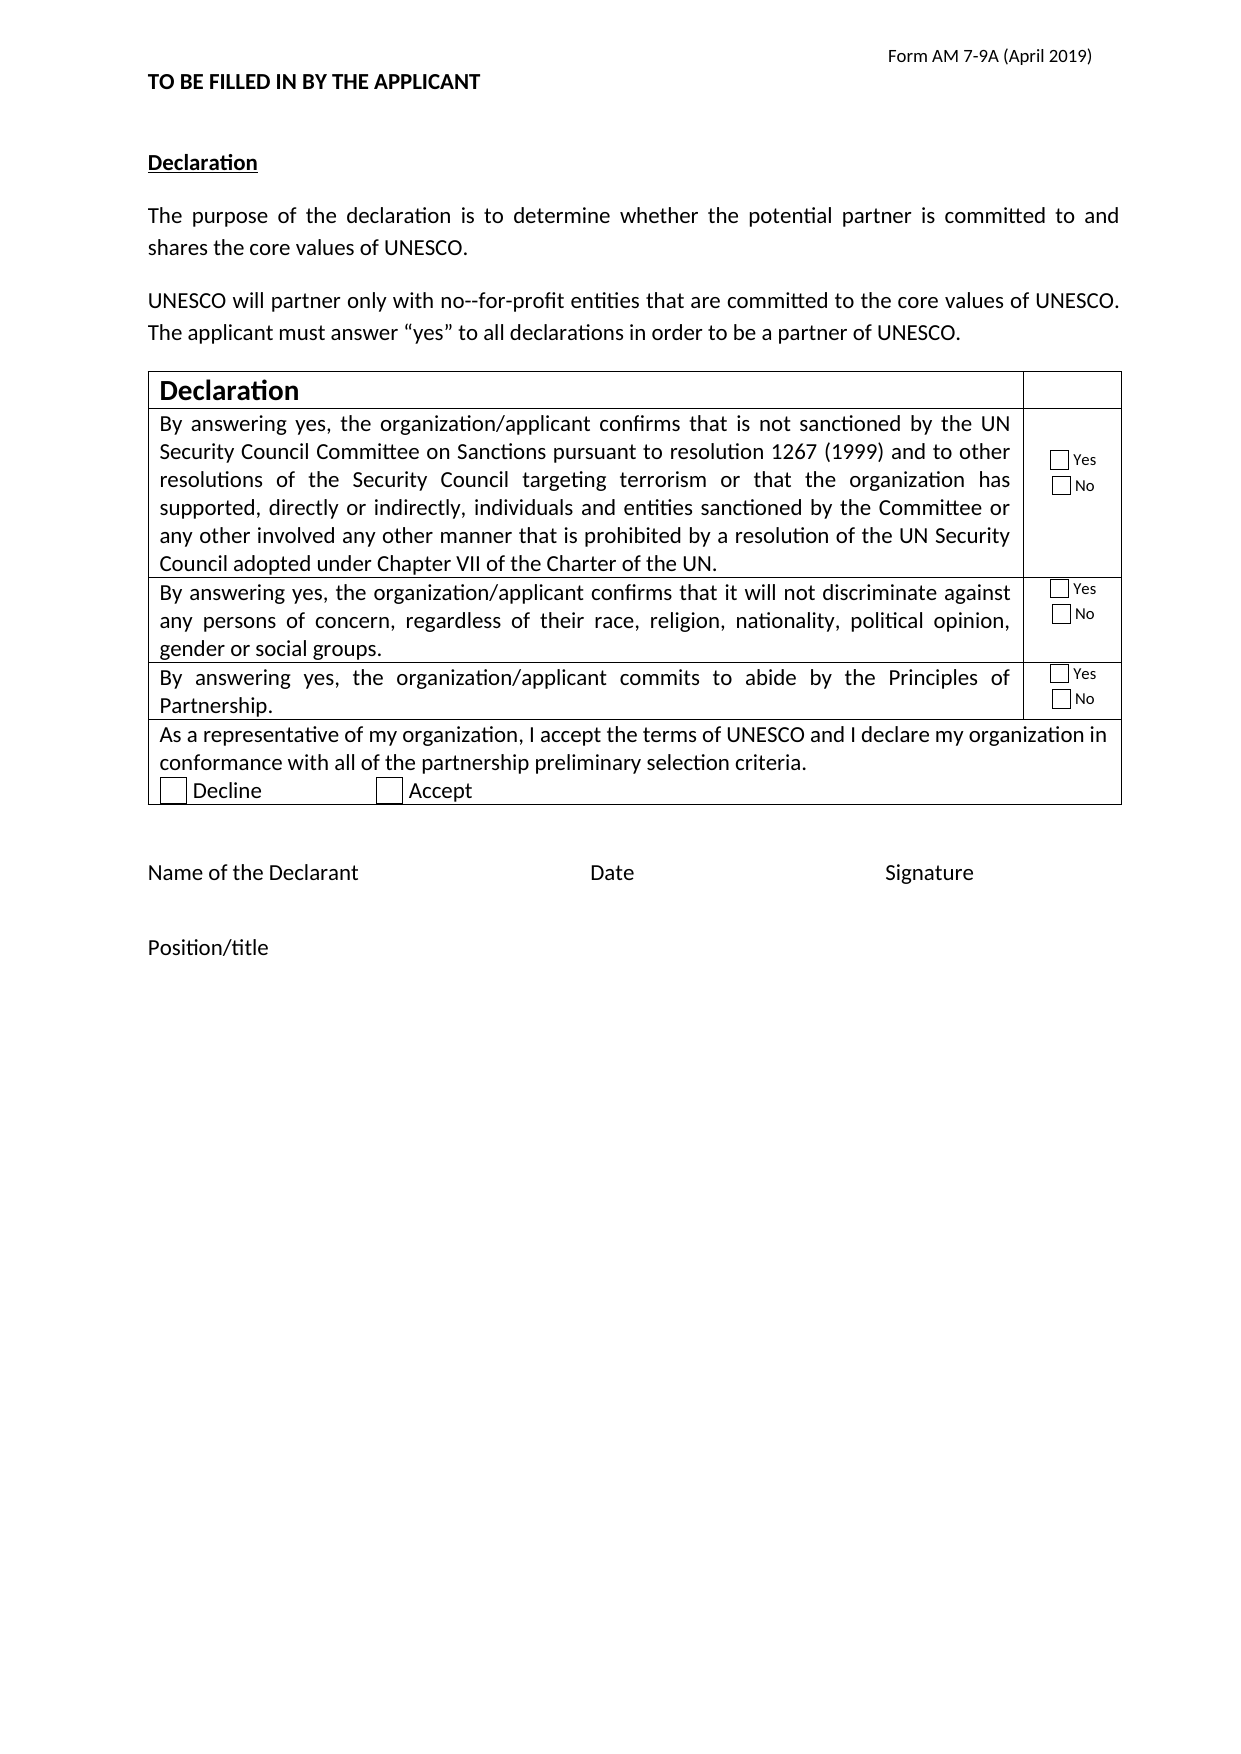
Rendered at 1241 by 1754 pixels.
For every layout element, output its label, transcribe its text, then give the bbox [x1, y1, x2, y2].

text Position/title [148, 933, 1122, 961]
text Declaration [148, 148, 1122, 176]
text Name of the Declarant Date Signature [148, 858, 1122, 886]
table_cell As a representative of my organization, I accept the terms of UNESCO and I declare my organization in conformance with all of the partnership preliminary selection criteria. Decline Accept [149, 720, 1121, 804]
table_header Declaration [149, 372, 1023, 408]
table_header [1024, 372, 1121, 408]
table_cell By answering yes, the organization/applicant confirms that it will not discriminate against any persons of concern, regardless of their race, religion, nationality, political opinion, gender or social groups. [149, 578, 1023, 662]
table_cell By answering yes, the organization/applicant commits to abide by the Principles of Partnership. [149, 663, 1023, 719]
text UNESCO will partner only with no--for-profit entities that are committed to the core values of UNESCO. The applicant must answer “yes” to all declarations in order to be a partner of UNESCO. [148, 286, 1122, 346]
table_cell By answering yes, the organization/applicant confirms that is not sanctioned by the UN Security Council Committee on Sanctions pursuant to resolution 1267 (1999) and to other resolutions of the Security Council targeting terrorism or that the organization has supported, directly or indirectly, individuals and entities sanctioned by the Committee or any other involved any other manner that is prohibited by a resolution of the UN Security Council adopted under Chapter VII of the Charter of the UN. [149, 409, 1023, 577]
table_cell Yes No [1024, 409, 1121, 577]
table_cell Yes No [1024, 663, 1121, 719]
table_cell Yes No [1024, 578, 1121, 662]
text The purpose of the declaration is to determine whether the potential partner is committed to and shares the core values of UNESCO. [148, 201, 1122, 261]
